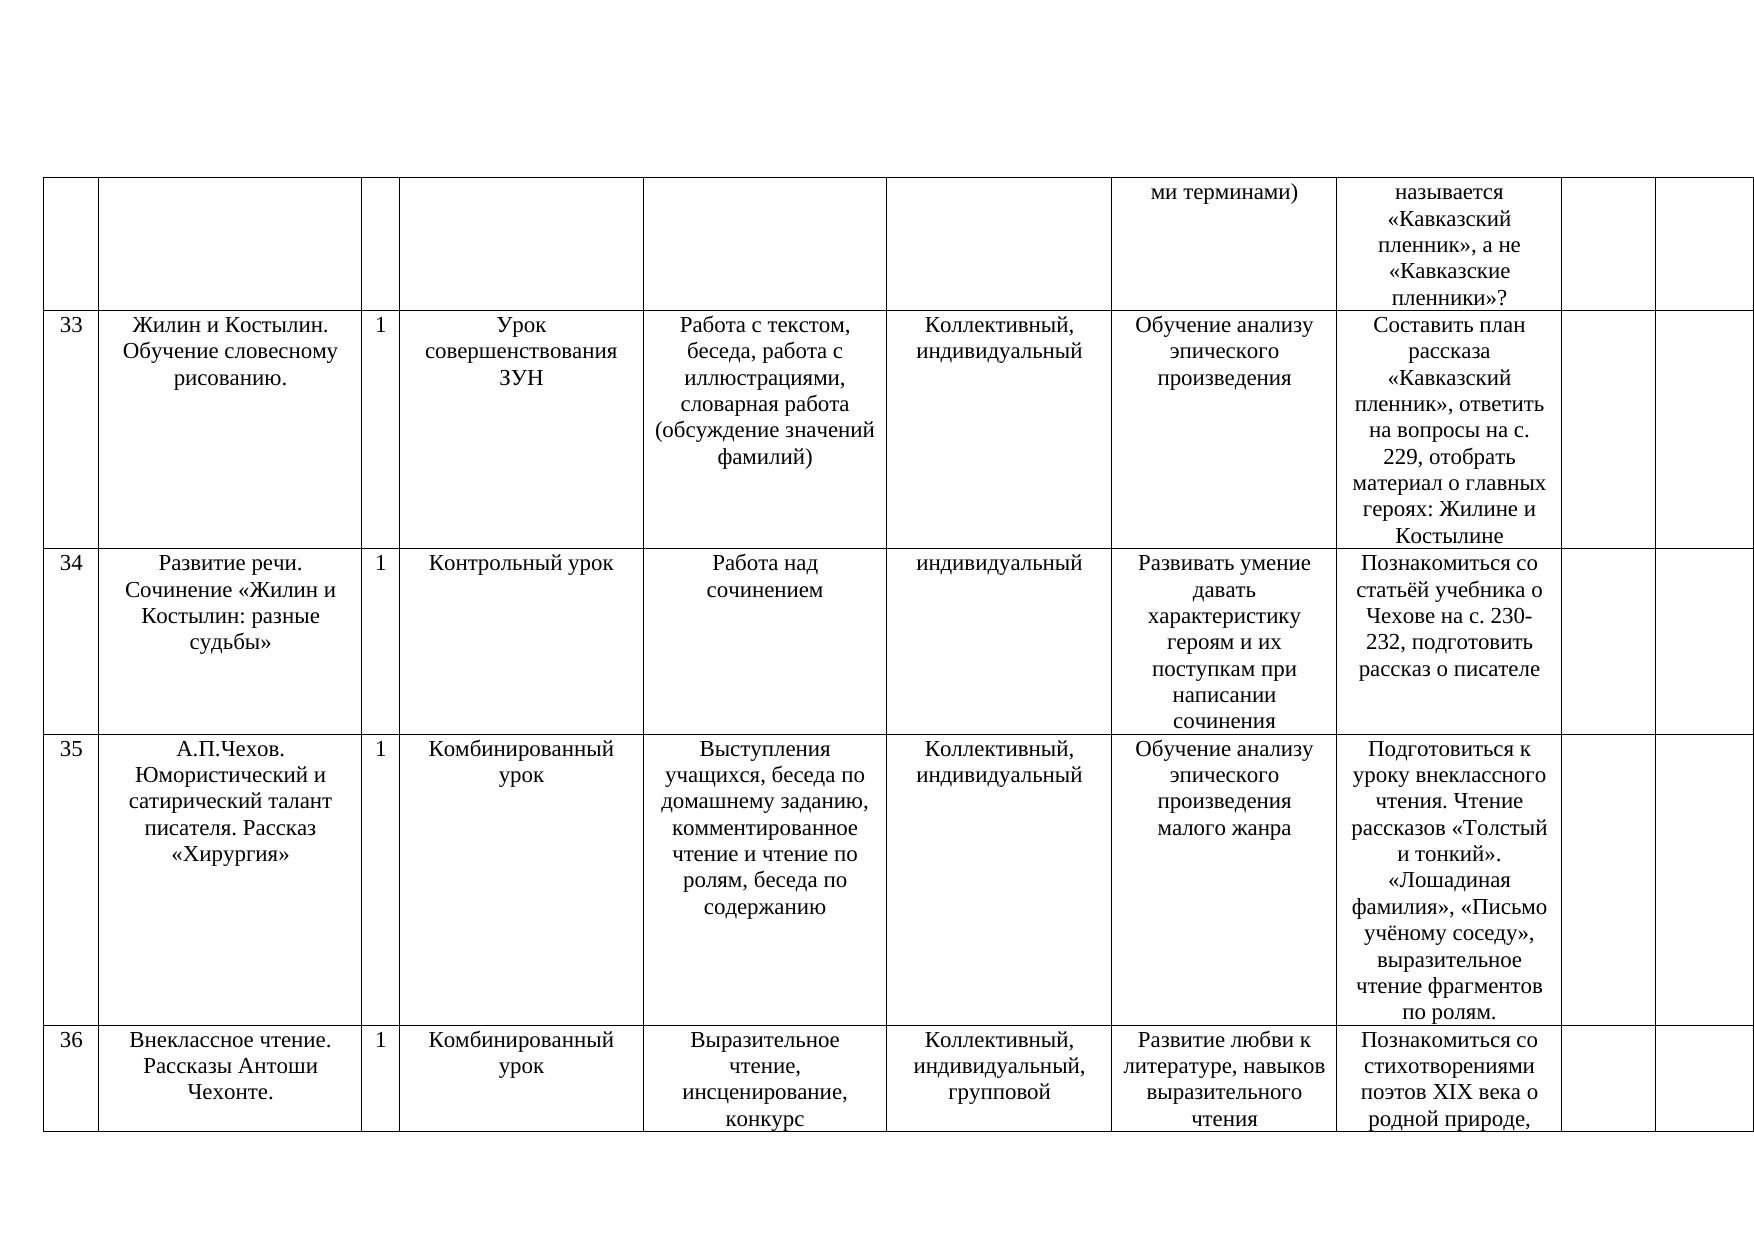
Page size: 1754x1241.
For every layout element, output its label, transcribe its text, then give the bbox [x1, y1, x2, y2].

table_cell 1 [362, 735, 399, 1025]
table_cell [1656, 735, 1753, 1025]
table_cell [644, 1026, 886, 1131]
table_cell [1656, 1026, 1753, 1131]
table_cell Работа с текстом, беседа, работа с иллюстрациями, словарная работа (обсуждение значений фамилий) [644, 311, 886, 548]
table_cell [1562, 549, 1655, 734]
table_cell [99, 1026, 361, 1131]
table_cell Развитие речи. Сочинение «Жилин и Костылин: разные судьбы» [99, 549, 361, 734]
table_cell А.П.Чехов. Юмористический и сатирический талант писателя. Рассказ «Хирургия» [99, 735, 361, 1025]
table_cell Развивать умение давать характеристику героям и их поступкам при написании сочинения [1112, 549, 1336, 734]
table_cell Обучение анализу эпического произведения [1112, 311, 1336, 548]
table_cell 1 [362, 178, 399, 310]
table_cell [1562, 178, 1655, 310]
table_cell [1337, 178, 1561, 310]
table_cell 36 [44, 1026, 98, 1131]
table_cell Комбинированный урок [400, 735, 643, 1025]
table_cell 32 [44, 178, 98, 310]
table_cell 33 [44, 311, 98, 548]
table_cell Коллективный, индивидуальный [887, 311, 1111, 548]
table_cell Коллективный, индивидуальный [887, 735, 1111, 1025]
table_cell [1656, 549, 1753, 734]
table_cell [1337, 1026, 1561, 1131]
table_cell индивидуальный [887, 549, 1111, 734]
table_cell Контрольный урок [400, 549, 643, 734]
table_cell [1562, 735, 1655, 1025]
table_cell 34 [44, 549, 98, 734]
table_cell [887, 1026, 1111, 1131]
table_cell Подготовиться к уроку внеклассного чтения. Чтение рассказов «Толстый и тонкий». «Лошадиная фамилия», «Письмо учёному соседу», выразительное чтение фрагментов по ролям. [1337, 735, 1561, 1025]
table_cell 35 [44, 735, 98, 1025]
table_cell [887, 178, 1111, 310]
table_cell Познакомиться со статьёй учебника о Чехове на с. 230-232, подготовить рассказ о писателе [1337, 549, 1561, 734]
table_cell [99, 178, 361, 310]
table_cell Составить план рассказа «Кавказский пленник», ответить на вопросы на с. 229, отобрать материал о главных героях: Жилине и Костылине [1337, 311, 1561, 548]
table_cell [1656, 178, 1753, 310]
table_cell Жилин и Костылин. Обучение словесному рисованию. [99, 311, 361, 548]
table_cell 1 [362, 1026, 399, 1131]
table_cell 1 [362, 311, 399, 548]
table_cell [400, 178, 643, 310]
table_cell [1656, 311, 1753, 548]
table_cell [1112, 178, 1336, 310]
table_cell Работа над сочинением [644, 549, 886, 734]
table_cell 1 [362, 549, 399, 734]
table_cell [1112, 1026, 1336, 1131]
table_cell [644, 178, 886, 310]
table_cell Выступления учащихся, беседа по домашнему заданию, комментированное чтение и чтение по ролям, беседа по содержанию [644, 735, 886, 1025]
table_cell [400, 1026, 643, 1131]
table_cell [1562, 311, 1655, 548]
table_cell Урок совершенствования ЗУН [400, 311, 643, 548]
table_cell Обучение анализу эпического произведения малого жанра [1112, 735, 1336, 1025]
table_cell [1562, 1026, 1655, 1131]
